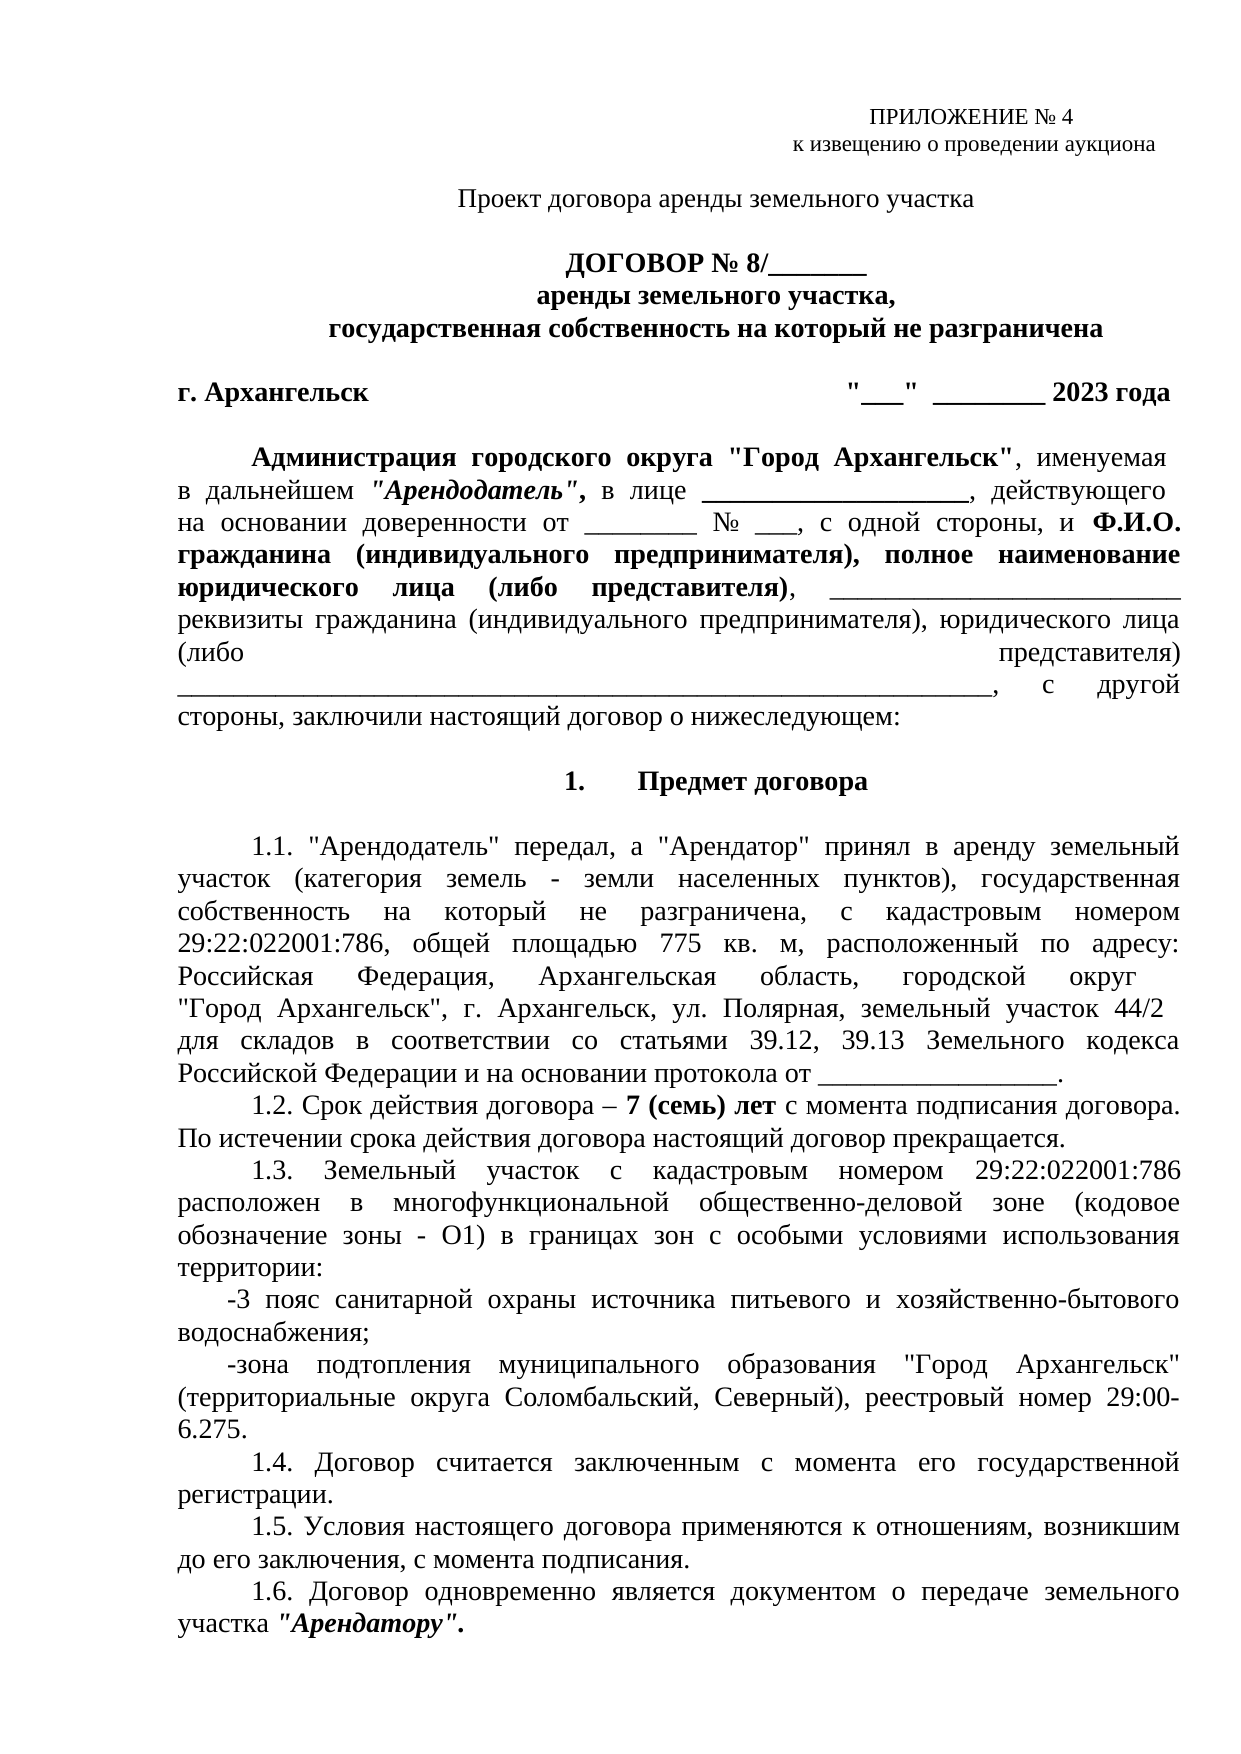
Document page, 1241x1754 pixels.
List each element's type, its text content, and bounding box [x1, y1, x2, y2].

text 1.1. "Арендодатель" передал, а "Арендатор" принял в аренду земельный участок (категория земель - земли населенных пунктов), государственная собственность на который не разграничена, с кадастровым номером 29:22:022001:786, общей площадью 775 кв. м, расположенный по адресу: Российская Федерация, Архангельская область, городской округ "Город Архангельск", г. Архангельск, ул. Полярная, земельный участок 44/2 для складов в соответствии со статьями 39.12, 39.13 Земельного кодекса Российской Федерации и на основании протокола от _________________. [177, 829, 1181, 1088]
text -3 пояс санитарной охраны источника питьевого и хозяйственно-бытового водоснабжения; [177, 1283, 1181, 1347]
text 1.4. Договор считается заключенным с момента его государственной регистрации. [177, 1444, 1181, 1509]
text государственная собственность на который не разграничена [177, 311, 1181, 343]
text -зона подтопления муниципального образования "Город Архангельск" (территориальные округа Соломбальский, Северный), реестровый номер 29:00-6.275. [177, 1347, 1181, 1444]
list Предмет договора [177, 764, 1181, 797]
text Администрация городского округа "Город Архангельск", именуемая в дальнейшем "Арендодатель", в лице ___________________, действующего на основании доверенности от ________ № ___, с одной стороны, и Ф.И.О. гражданина (индивидуального предпринимателя), полное наименование юридического лица (либо представителя), _________________________ реквизиты гражданина (индивидуального предпринимателя), юридического лица (либо представителя) __________________________________________________________, с другой стороны, заключили настоящий договор о нижеследующем: [177, 440, 1181, 732]
text 1.3. Земельный участок с кадастровым номером 29:22:022001:786 расположен в многофункциональной общественно-деловой зоне (кодовое обозначение зоны - О1) в границах зон с особыми условиями использования территории: [177, 1153, 1181, 1283]
text 1.5. Условия настоящего договора применяются к отношениям, возникшим до его заключения, с момента подписания. [177, 1509, 1181, 1574]
text 1.2. Срок действия договора – 7 (семь) лет с момента подписания договора. По истечении срока действия договора настоящий договор прекращается. [177, 1088, 1181, 1153]
text ДОГОВОР № 8/_______ [177, 246, 1181, 278]
text Проект договора аренды земельного участка [177, 182, 1181, 213]
text аренды земельного участка, [177, 278, 1181, 311]
text г. Архангельск "___" ________ 2023 года [177, 376, 1181, 408]
text 1.6. Договор одновременно является документом о передаче земельного участка "Арендатору". [177, 1574, 1181, 1639]
text ПРИЛОЖЕНИЕ № 4 к извещению о проведении аукциона [767, 103, 1181, 156]
